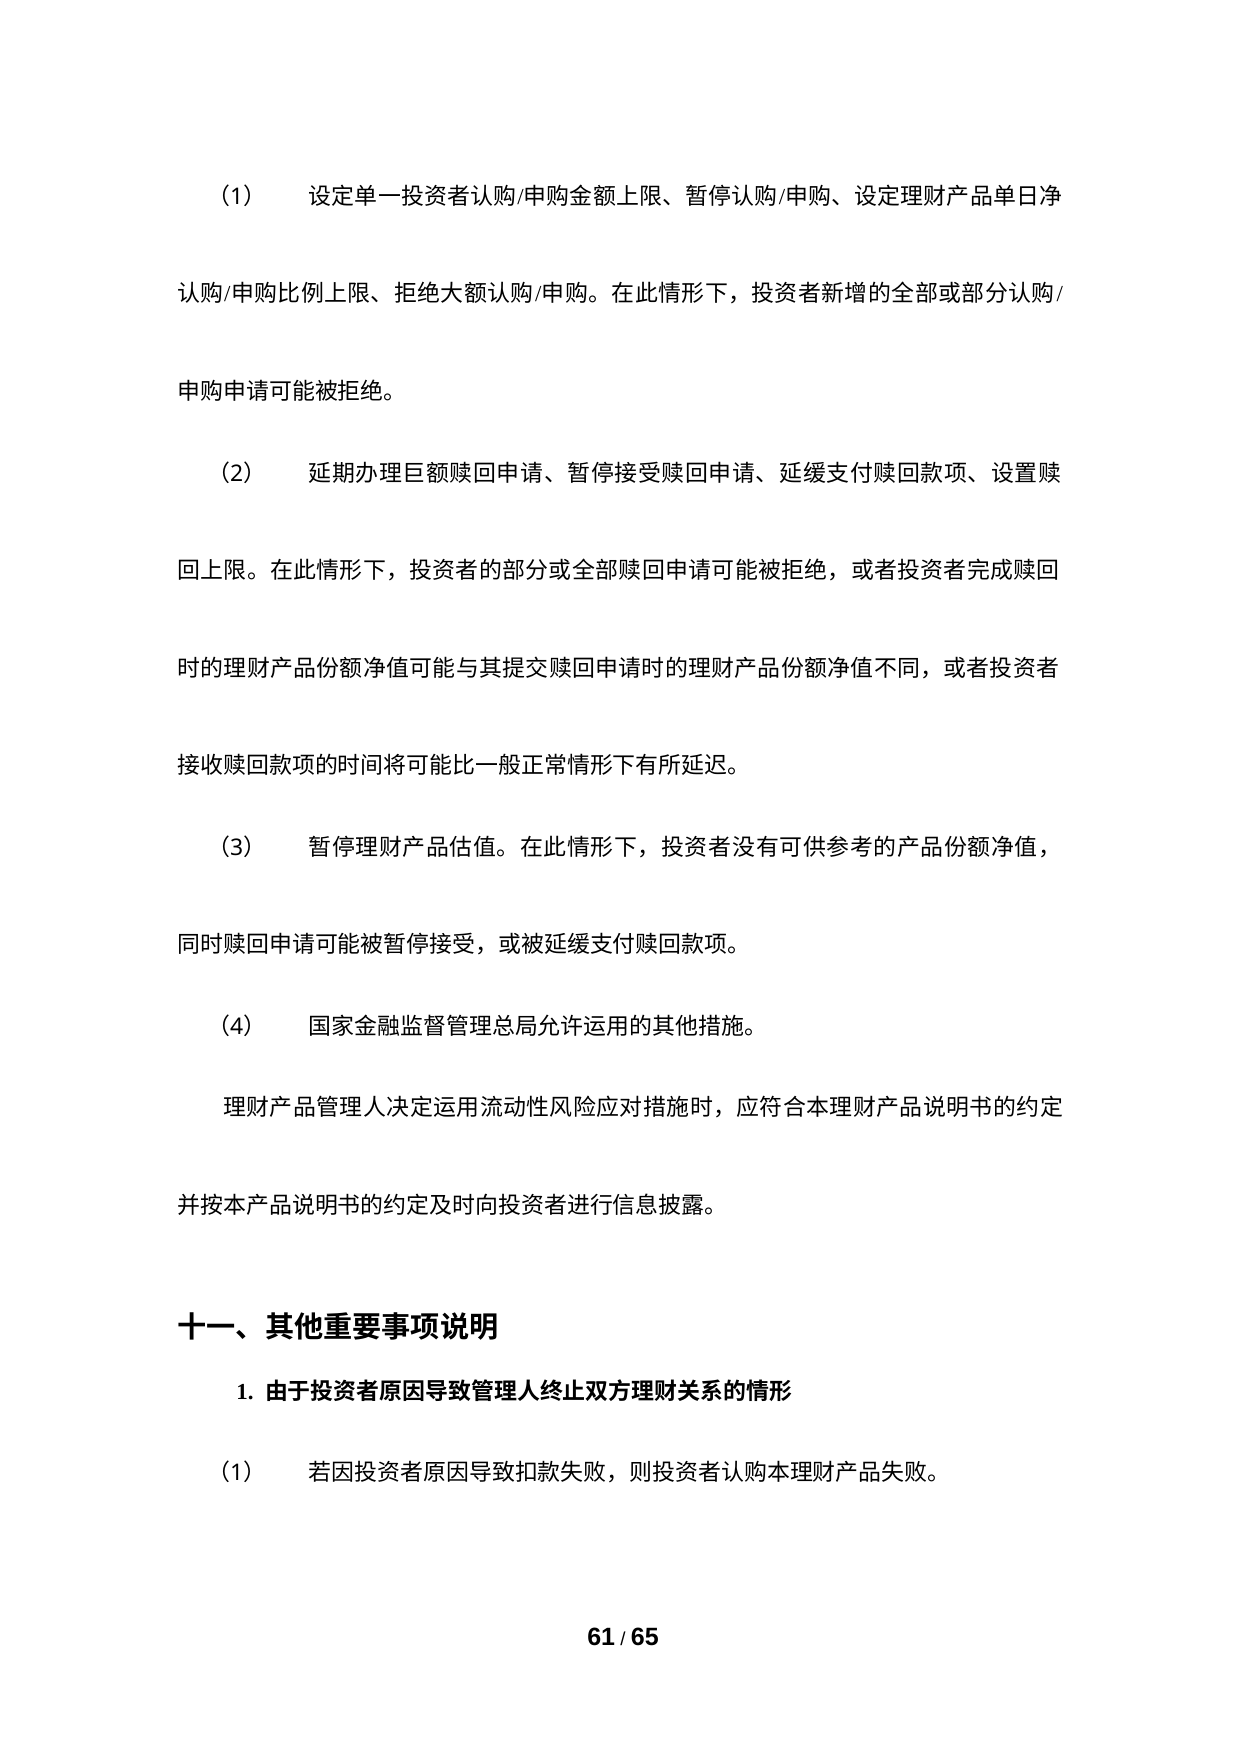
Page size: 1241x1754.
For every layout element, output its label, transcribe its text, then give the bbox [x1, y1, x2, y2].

list 由于投资者原因导致管理人终止双方理财关系的情形 [177, 1357, 1063, 1422]
list 延期办理巨额赎回申请、暂停接受赎回申请、延缓支付赎回款项、设置赎回上限。在此情形下，投资者的部分或全部赎回申请可能被拒绝，或者投资者完成赎回时的理财产品份额净值可能与其提交赎回申请时的理财产品份额净值不同，或者投资者接收赎回款项的时间将可能比一般正常情形下有所延迟。 [177, 438, 1063, 796]
list 暂停理财产品估值。在此情形下，投资者没有可供参考的产品份额净值，同时赎回申请可能被暂停接受，或被延缓支付赎回款项。 [177, 813, 1063, 975]
list 国家金融监督管理总局允许运用的其他措施。 [177, 992, 1063, 1057]
text 十一、其他重要事项说明 [177, 1292, 1063, 1357]
list 设定单一投资者认购/申购金额上限、暂停认购/申购、设定理财产品单日净认购/申购比例上限、拒绝大额认购/申购。在此情形下，投资者新增的全部或部分认购/申购申请可能被拒绝。 [177, 162, 1063, 422]
list 若因投资者原因导致扣款失败，则投资者认购本理财产品失败。 [177, 1438, 1063, 1503]
text 理财产品管理人决定运用流动性风险应对措施时，应符合本理财产品说明书的约定并按本产品说明书的约定及时向投资者进行信息披露。 [177, 1073, 1063, 1236]
